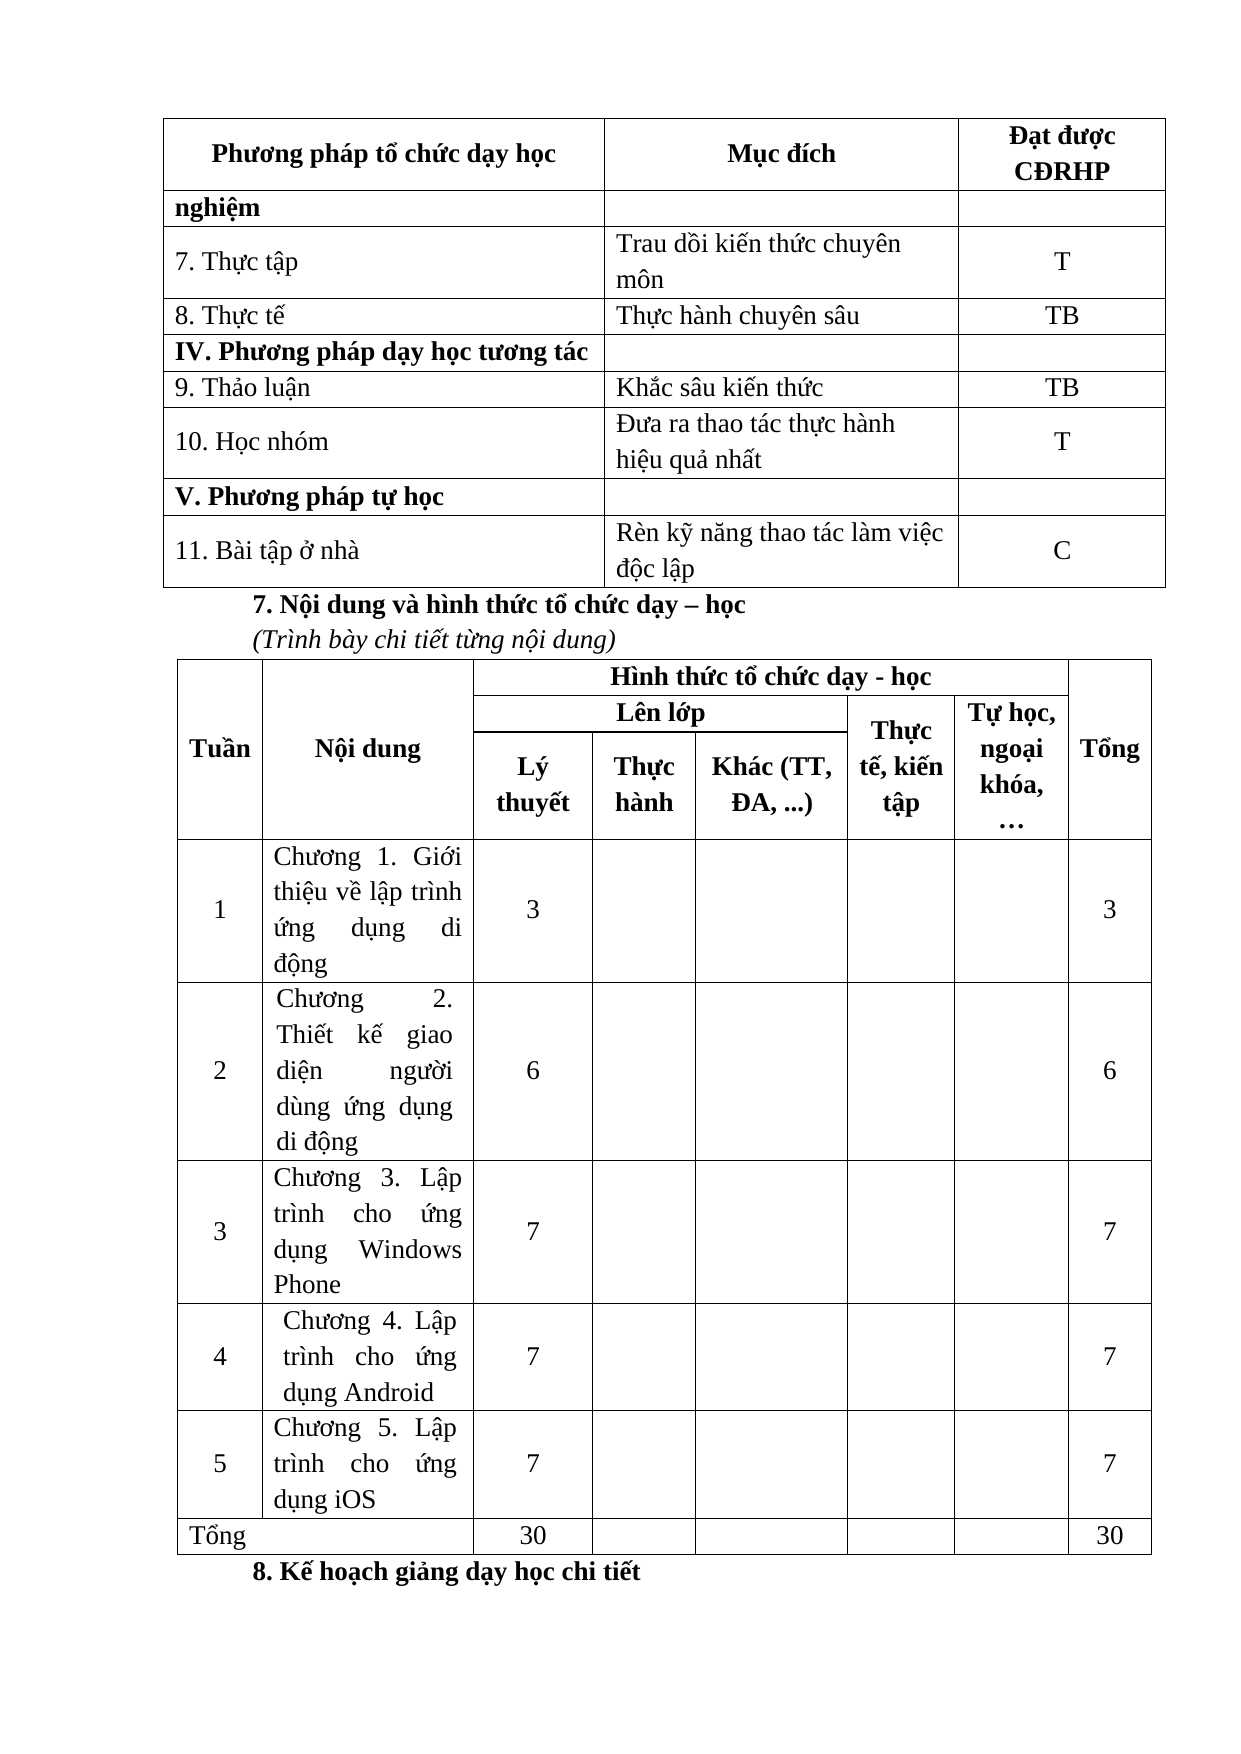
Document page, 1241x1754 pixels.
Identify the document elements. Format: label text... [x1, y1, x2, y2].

table_cell 2 [178, 983, 262, 1160]
table_cell Chương 1. Giới thiệu về lập trình ứng dụng di động [263, 840, 473, 982]
table_cell 3 [474, 840, 592, 982]
table_cell [848, 1519, 954, 1554]
table_cell 4 [178, 1304, 262, 1410]
table_cell [593, 1304, 695, 1410]
table_cell [696, 1304, 847, 1410]
table_cell 8. Thực tế [164, 299, 604, 334]
table_cell [848, 1411, 954, 1517]
table_header Mục đích [605, 119, 958, 190]
table_cell Khắc sâu kiến thức [605, 372, 958, 407]
table_cell 7 [474, 1411, 592, 1517]
table_cell Thực hành chuyên sâu [605, 299, 958, 334]
table_cell [959, 191, 1165, 226]
table_cell [605, 191, 958, 226]
table_cell [955, 840, 1068, 982]
table_cell 1 [178, 840, 262, 982]
table_cell 30 [474, 1519, 592, 1554]
text 7. Nội dung và hình thức tổ chức dạy – học [177, 588, 1152, 619]
table_cell [955, 1411, 1068, 1517]
table_cell Khác (TT, ĐA, ...) [696, 733, 847, 839]
table_cell [955, 1161, 1068, 1303]
table_cell [605, 335, 958, 371]
table_cell TB [959, 372, 1165, 407]
table_cell [696, 983, 847, 1160]
table_cell [848, 1304, 954, 1410]
table_cell [593, 1411, 695, 1517]
table_cell [959, 335, 1165, 371]
table_cell III. Phương pháp dạy học trải nghiệm [164, 191, 604, 226]
table_cell IV. Phương pháp dạy học tương tác [164, 335, 604, 371]
table_header Phương pháp tổ chức dạy học [164, 119, 604, 190]
table_cell Tự học, ngoại khóa,… [955, 696, 1068, 839]
table_cell Chương 2. Thiết kế giao diện người dùng ứng dụng di động [263, 983, 473, 1160]
table_cell Chương 5. Lập trình cho ứng dụng iOS [263, 1411, 473, 1517]
table_cell 7. Thực tập [164, 227, 604, 298]
table_cell 7 [1069, 1411, 1151, 1517]
table_cell [848, 983, 954, 1160]
table_cell Lý thuyết [474, 733, 592, 839]
text (Trình bày chi tiết từng nội dung) [177, 624, 1152, 655]
table_cell Rèn kỹ năng thao tác làm việc độc lập [605, 516, 958, 587]
table_cell 7 [1069, 1304, 1151, 1410]
table_cell 7 [474, 1161, 592, 1303]
table_cell [696, 1161, 847, 1303]
table_cell C [959, 516, 1165, 587]
table_cell [848, 1161, 954, 1303]
table_cell [593, 1519, 695, 1554]
table_cell 6 [474, 983, 592, 1160]
table_cell [696, 1411, 847, 1517]
table_cell [955, 1304, 1068, 1410]
table_cell 30 [1069, 1519, 1151, 1554]
table_header Đạt được CĐRHP [959, 119, 1165, 190]
table_cell [605, 479, 958, 515]
table_cell T [959, 408, 1165, 478]
table_cell 5 [178, 1411, 262, 1517]
table_cell V. Phương pháp tự học [164, 479, 604, 515]
table_cell [593, 983, 695, 1160]
table_cell [696, 840, 847, 982]
text 8. Kế hoạch giảng dạy học chi tiết [177, 1555, 1152, 1586]
table_header Hình thức tổ chức dạy - học [474, 660, 1068, 695]
table_cell 3 [178, 1161, 262, 1303]
table_cell [848, 840, 954, 982]
table_cell Trau dồi kiến thức chuyên môn [605, 227, 958, 298]
table_cell Lên lớp [474, 696, 847, 731]
table_cell 7 [1069, 1161, 1151, 1303]
table_cell 3 [1069, 840, 1151, 982]
table_cell Thực hành [593, 733, 695, 839]
table_header Tổng [1069, 660, 1151, 839]
table_cell 10. Học nhóm [164, 408, 604, 478]
table_cell [593, 1161, 695, 1303]
table_cell 9. Thảo luận [164, 372, 604, 407]
table_cell [955, 983, 1068, 1160]
table_cell Chương 4. Lập trình cho ứng dụng Android [263, 1304, 473, 1410]
table_cell 7 [474, 1304, 592, 1410]
table_cell Thực tế, kiến tập [848, 696, 954, 839]
table_cell Chương 3. Lập trình cho ứng dụng Windows Phone [263, 1161, 473, 1303]
table_cell TB [959, 299, 1165, 334]
table_cell 11. Bài tập ở nhà [164, 516, 604, 587]
table_cell [593, 840, 695, 982]
table_cell [955, 1519, 1068, 1554]
table_header Nội dung [263, 660, 473, 839]
table_cell [696, 1519, 847, 1554]
table_cell 6 [1069, 983, 1151, 1160]
table_header Tuần [178, 660, 262, 839]
table_cell Tổng [178, 1519, 473, 1554]
table_cell T [959, 227, 1165, 298]
table_cell [959, 479, 1165, 515]
table_cell Đưa ra thao tác thực hành hiệu quả nhất [605, 408, 958, 478]
